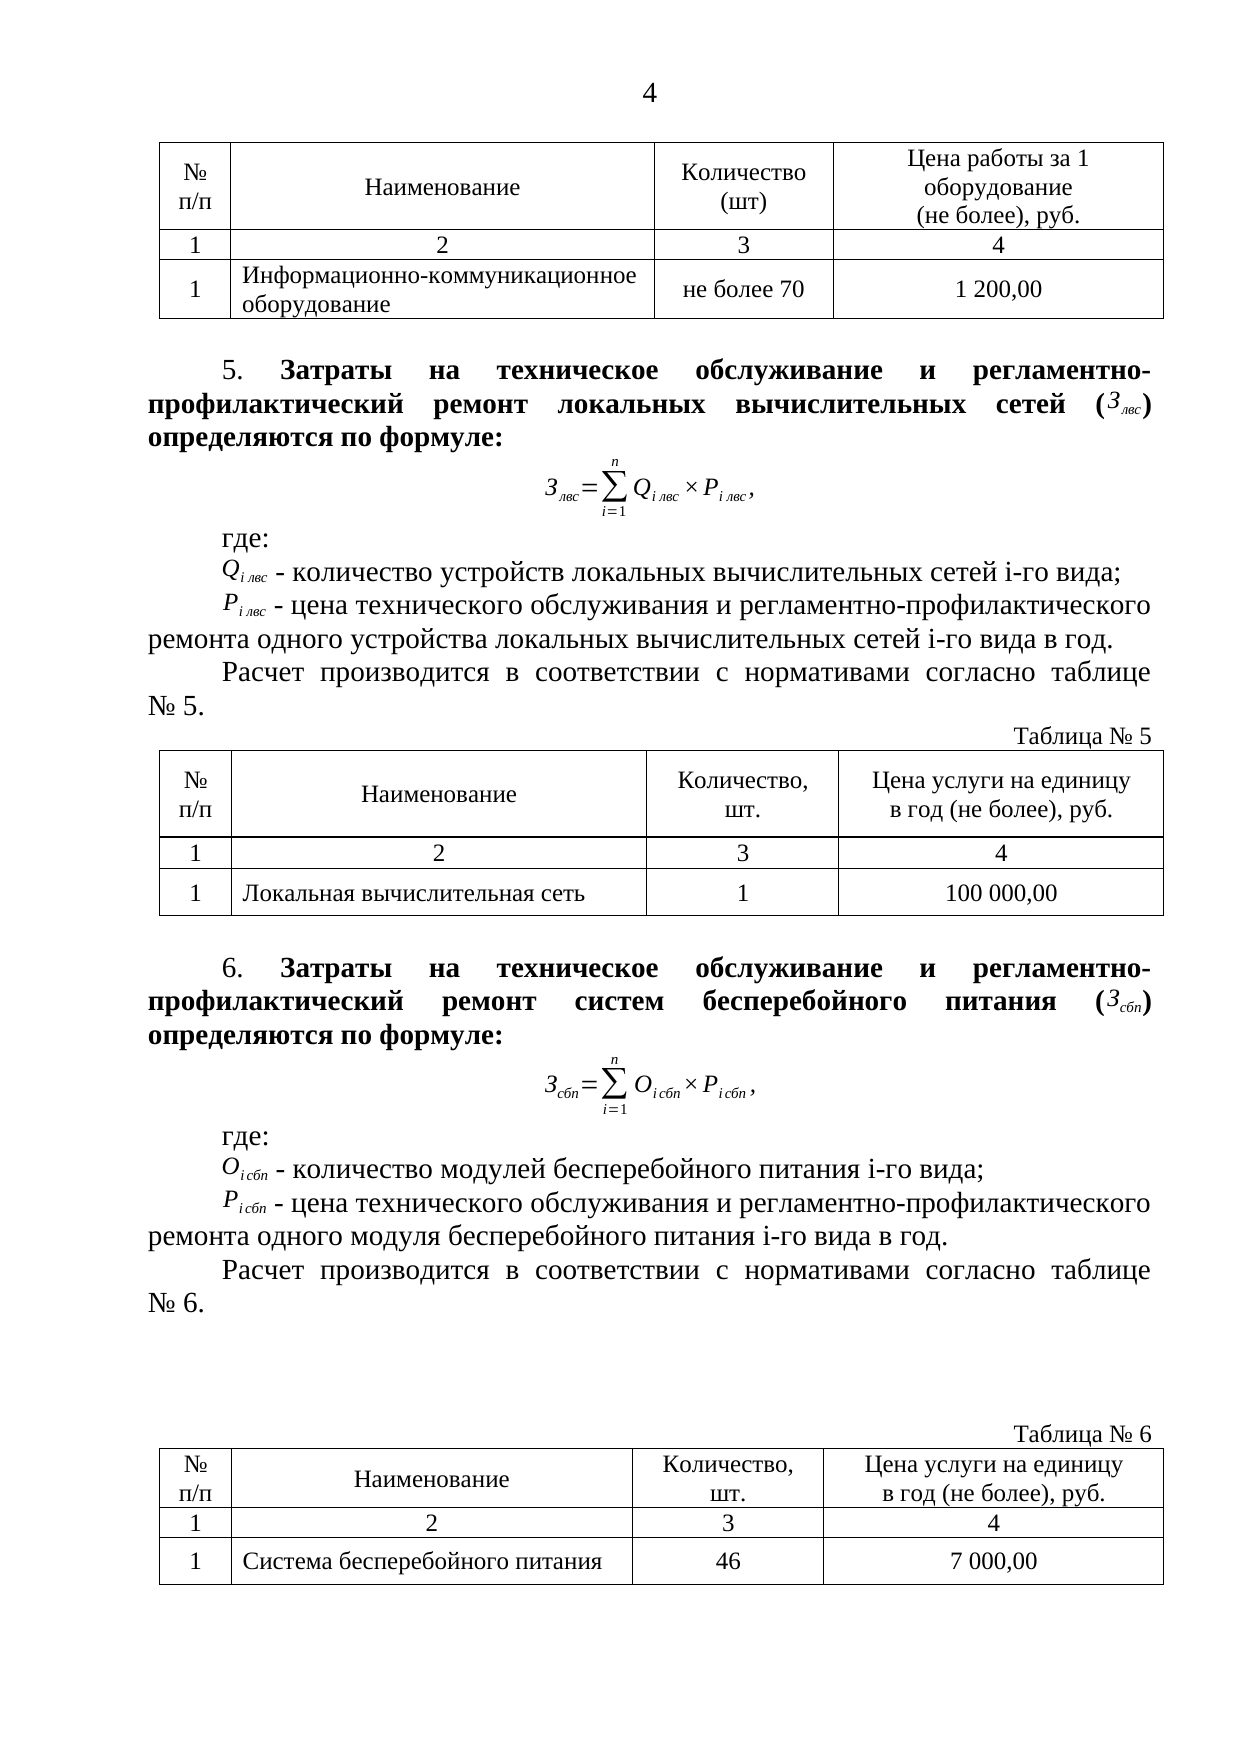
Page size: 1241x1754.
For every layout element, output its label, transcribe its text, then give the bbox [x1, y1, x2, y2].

table_header Цена работы за 1 оборудование (не более), руб. [834, 143, 1163, 229]
text где: [148, 1118, 1152, 1151]
table_cell 1 [160, 260, 230, 318]
table_header № п/п [160, 751, 231, 836]
text Расчет производится в соответствии с нормативами согласно таблице № 5. [148, 654, 1152, 721]
table_header Наименование [232, 751, 646, 836]
table_cell 46 [633, 1538, 823, 1584]
text Таблица № 6 [148, 1419, 1152, 1448]
table_cell Локальная вычислительная сеть [232, 869, 646, 915]
table_cell 3 [647, 838, 838, 868]
text где: [148, 520, 1152, 554]
text Расчет производится в соответствии с нормативами согласно таблице № 6. [148, 1252, 1152, 1319]
table_cell 3 [655, 230, 833, 259]
table_header Количество (шт) [655, 143, 833, 229]
table_header Наименование [232, 1449, 632, 1507]
text - цена технического обслуживания и регламентно-профилактического ремонта одного устройства локальных вычислительных сетей i-го вида в год. [148, 587, 1152, 654]
table_header Цена услуги на единицу в год (не более), руб. [839, 751, 1163, 836]
table_header № п/п [160, 1449, 231, 1507]
table_cell 1 [160, 1538, 231, 1584]
table_cell 2 [232, 838, 646, 868]
table_cell 4 [834, 230, 1163, 259]
table_header Наименование [231, 143, 654, 229]
table_cell не более 70 [655, 260, 833, 318]
table_header Количество, шт. [633, 1449, 823, 1507]
table_cell 2 [232, 1508, 632, 1537]
table_cell 7 000,00 [824, 1538, 1163, 1584]
text - количество модулей бесперебойного питания i-го вида; [148, 1151, 1152, 1185]
table_header Количество, шт. [647, 751, 838, 836]
table_cell 1 [160, 869, 231, 915]
table_cell Система бесперебойного питания [232, 1538, 632, 1584]
text Таблица № 5 [148, 721, 1152, 750]
table_cell 4 [824, 1508, 1163, 1537]
text - количество устройств локальных вычислительных сетей i-го вида; [148, 554, 1152, 587]
text - цена технического обслуживания и регламентно-профилактического ремонта одного модуля бесперебойного питания i-го вида в год. [148, 1185, 1152, 1252]
table_cell 4 [839, 838, 1163, 868]
table_cell 1 [647, 869, 838, 915]
table_header Цена услуги на единицу в год (не более), руб. [824, 1449, 1163, 1507]
table_cell 1 [160, 1508, 231, 1537]
table_cell 3 [633, 1508, 823, 1537]
table_cell Информационно-коммуникационное оборудование [231, 260, 654, 318]
table_cell 2 [231, 230, 654, 259]
table_cell 100 000,00 [839, 869, 1163, 915]
text 5. Затраты на техническое обслуживание и регламентно-профилактический ремонт локальных вычислительных сетей () определяются по формуле: [148, 352, 1152, 453]
table_header № п/п [160, 143, 230, 229]
text 6. Затраты на техническое обслуживание и регламентно-профилактический ремонт систем бесперебойного питания () определяются по формуле: [148, 950, 1152, 1050]
table_cell 1 200,00 [834, 260, 1163, 318]
table_cell 1 [160, 838, 231, 868]
table_cell 1 [160, 230, 230, 259]
